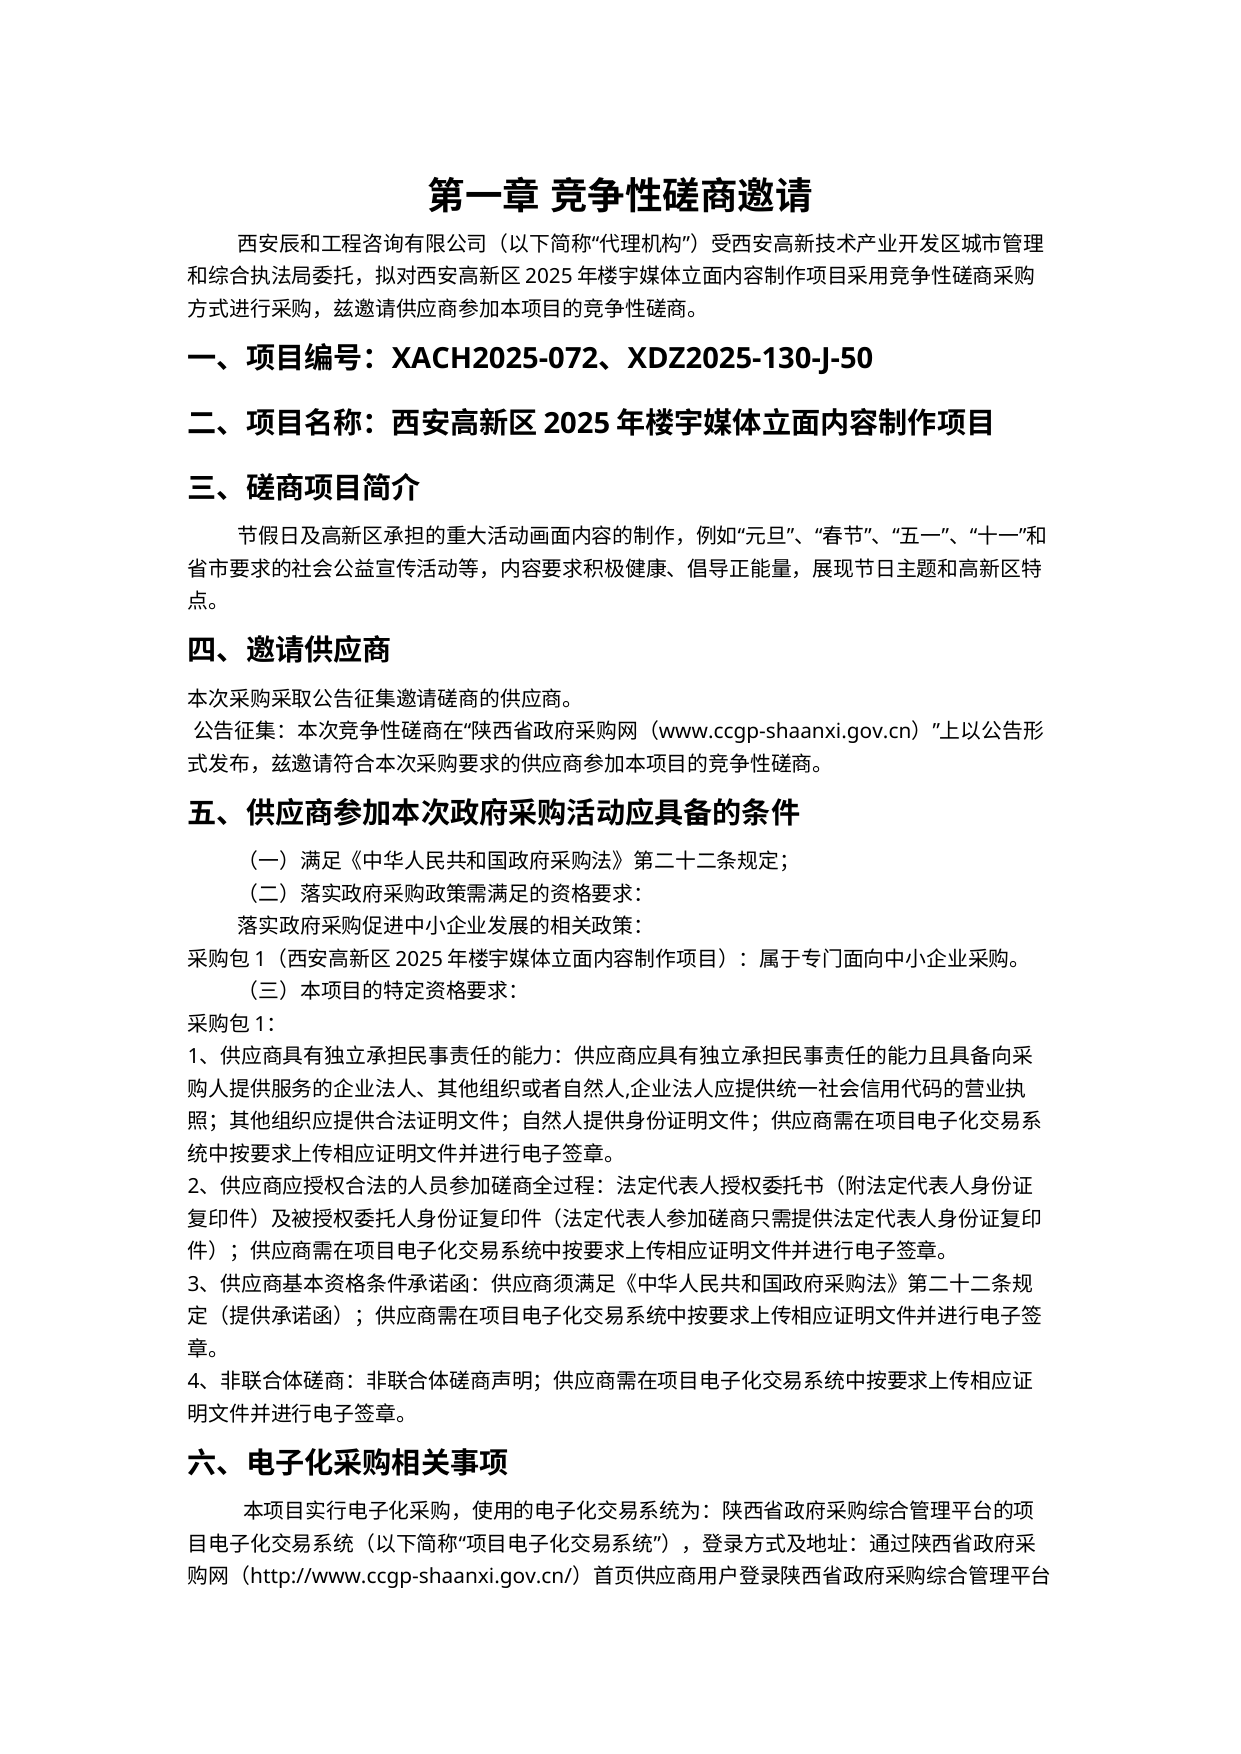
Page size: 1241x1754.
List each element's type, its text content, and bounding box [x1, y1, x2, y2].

text （二）落实政府采购政策需满足的资格要求： [187, 877, 1053, 909]
text 三、磋商项目简介 [187, 454, 1053, 519]
text （三）本项目的特定资格要求： [187, 974, 1053, 1007]
text 2、供应商应授权合法的人员参加磋商全过程：法定代表人授权委托书（附法定代表人身份证复印件）及被授权委托人身份证复印件（法定代表人参加磋商只需提供法定代表人身份证复印件）；供应商需在项目电子化交易系统中按要求上传相应证明文件并进行电子签章。 [187, 1169, 1053, 1267]
text 六、电子化采购相关事项 [187, 1429, 1053, 1494]
text 落实政府采购促进中小企业发展的相关政策： [187, 909, 1053, 942]
text 节假日及高新区承担的重大活动画面内容的制作，例如“元旦”、“春节”、“五一”、“十一”和省市要求的社会公益宣传活动等，内容要求积极健康、倡导正能量，展现节日主题和高新区特点。 [187, 519, 1053, 617]
text 西安辰和工程咨询有限公司（以下简称“代理机构”）受西安高新技术产业开发区城市管理和综合执法局委托，拟对西安高新区2025年楼宇媒体立面内容制作项目采用竞争性磋商采购方式进行采购，兹邀请供应商参加本项目的竞争性磋商。 [187, 227, 1053, 324]
text 一、项目编号：XACH2025-072、XDZ2025-130-J-50 [187, 324, 1053, 389]
text 第一章 竞争性磋商邀请 [187, 162, 1053, 227]
text 3、供应商基本资格条件承诺函：供应商须满足《中华人民共和国政府采购法》第二十二条规定（提供承诺函）；供应商需在项目电子化交易系统中按要求上传相应证明文件并进行电子签章。 [187, 1267, 1053, 1364]
text 公告征集：本次竞争性磋商在“陕西省政府采购网（www.ccgp-shaanxi.gov.cn）”上以公告形式发布，兹邀请符合本次采购要求的供应商参加本项目的竞争性磋商。 [187, 714, 1053, 779]
text （一）满足《中华人民共和国政府采购法》第二十二条规定； [187, 844, 1053, 877]
text 1、供应商具有独立承担民事责任的能力：供应商应具有独立承担民事责任的能力且具备向采购人提供服务的企业法人、其他组织或者自然人,企业法人应提供统一社会信用代码的营业执照；其他组织应提供合法证明文件；自然人提供身份证明文件；供应商需在项目电子化交易系统中按要求上传相应证明文件并进行电子签章。 [187, 1039, 1053, 1169]
text 五、供应商参加本次政府采购活动应具备的条件 [187, 779, 1053, 844]
text 二、项目名称：西安高新区2025年楼宇媒体立面内容制作项目 [187, 389, 1053, 454]
text 4、非联合体磋商：非联合体磋商声明；供应商需在项目电子化交易系统中按要求上传相应证明文件并进行电子签章。 [187, 1364, 1053, 1429]
text 采购包1： [187, 1007, 1053, 1039]
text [187, 1494, 1053, 1592]
text 采购包1（西安高新区2025年楼宇媒体立面内容制作项目）：属于专门面向中小企业采购。 [187, 942, 1053, 974]
text 四、邀请供应商 [187, 617, 1053, 682]
text 本次采购采取公告征集邀请磋商的供应商。 [187, 682, 1053, 714]
